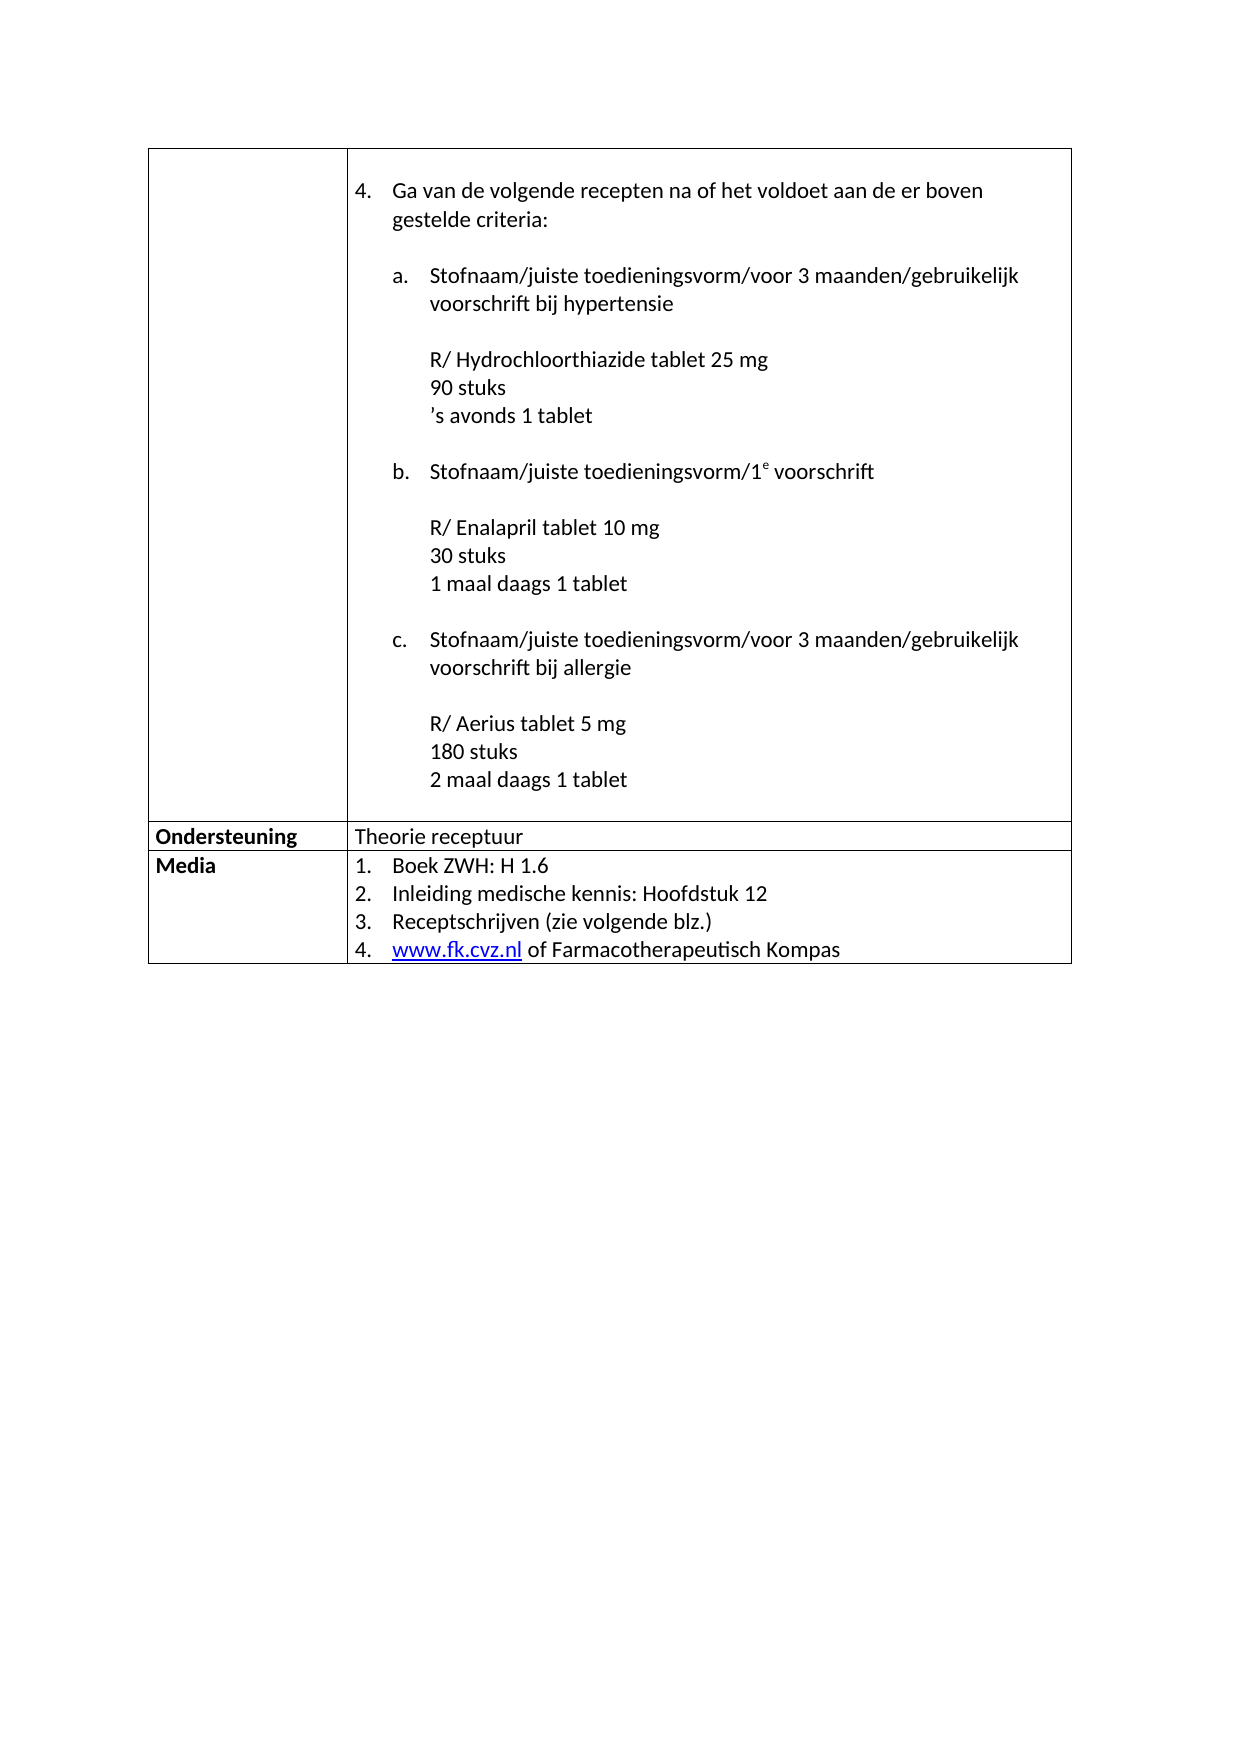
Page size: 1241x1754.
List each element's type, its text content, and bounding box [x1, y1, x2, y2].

table_cell Media [149, 851, 347, 963]
table_cell [149, 149, 347, 821]
table_cell Ga van de volgende recepten na of het voldoet aan de er boven gestelde criteria: Stofnaam/juiste toedieningsvorm/voor 3 maanden/gebruikelijk voorschrift bij hypertensie R/ Hydrochloorthiazide tablet 25 mg 90 stuks ’s avonds 1 tablet Stofnaam/juiste toedieningsvorm/1e voorschrift R/ Enalapril tablet 10 mg 30 stuks 1 maal daags 1 tablet Stofnaam/juiste toedieningsvorm/voor 3 maanden/gebruikelijk voorschrift bij allergie R/ Aerius tablet 5 mg 180 stuks 2 maal daags 1 tablet [348, 149, 1071, 821]
table_cell Ondersteuning [149, 822, 347, 850]
table_cell Theorie receptuur [348, 822, 1071, 850]
table_cell Boek ZWH: H 1.6 Inleiding medische kennis: Hoofdstuk 12 Receptschrijven (zie volgende blz.) www.fk.cvz.nl of Farmacotherapeutisch Kompas [348, 851, 1071, 963]
